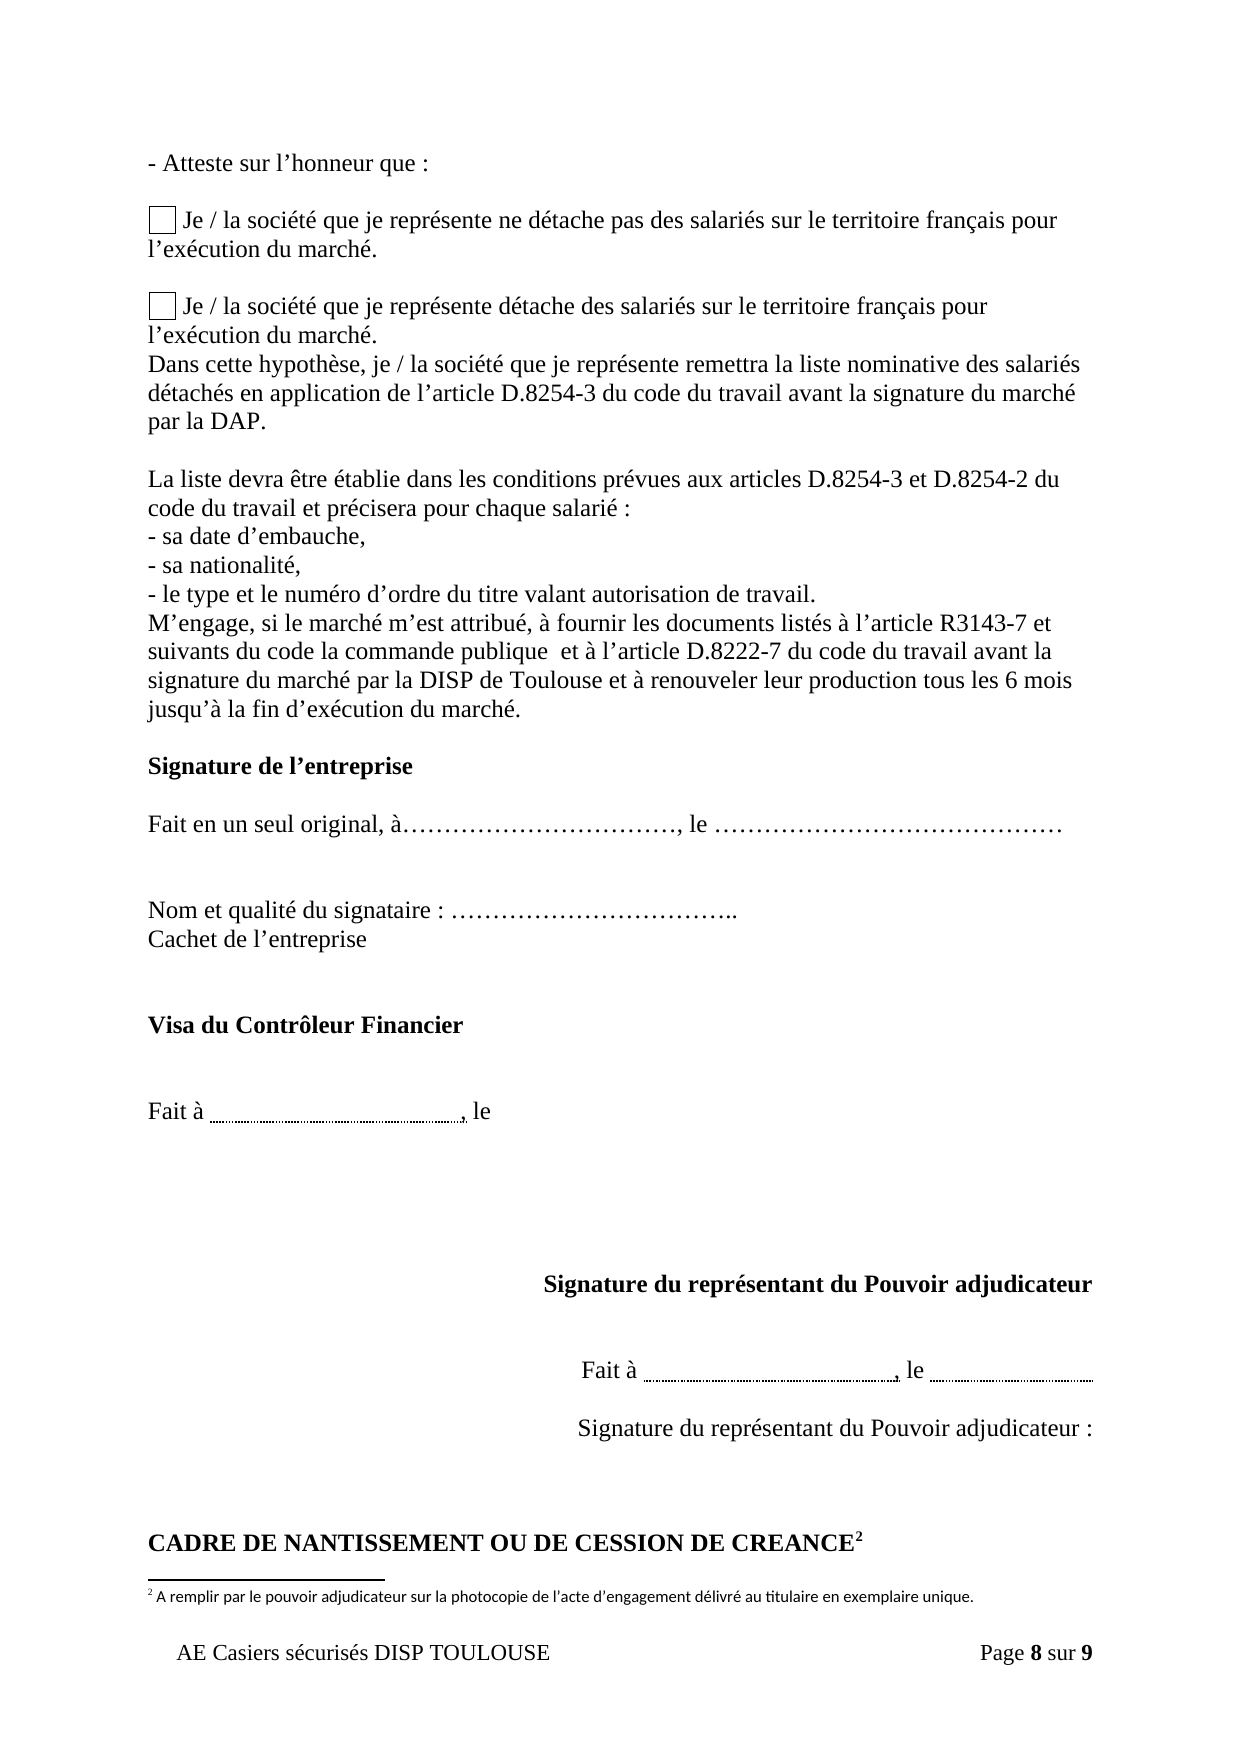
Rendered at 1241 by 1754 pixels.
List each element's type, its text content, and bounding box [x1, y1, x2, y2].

text Cachet de l’entreprise [148, 924, 1093, 953]
text Fait à , le [148, 1355, 1093, 1384]
text Signature de l’entreprise [148, 751, 1093, 780]
text Signature du représentant du Pouvoir adjudicateur [148, 1269, 1093, 1298]
text Je / la société que je représente ne détache pas des salariés sur le territoire français pour l’exécution du marché. [148, 205, 1093, 263]
text - sa date d’embauche, [148, 521, 1093, 550]
text CADRE DE NANTISSEMENT OU DE CESSION DE CREANCE [148, 1528, 1093, 1556]
text Signature du représentant du Pouvoir adjudicateur : [148, 1413, 1093, 1441]
text Dans cette hypothèse, je / la société que je représente remettra la liste nominative des salariés détachés en application de l’article D.8254-3 du code du travail avant la signature du marché par la DAP. [148, 349, 1093, 435]
text Nom et qualité du signataire : …………………………….. [148, 895, 1093, 924]
text Je / la société que je représente détache des salariés sur le territoire français pour l’exécution du marché. [148, 291, 1093, 349]
text Fait en un seul original, à……………………………, le …………………………………… [148, 809, 1093, 838]
text Fait à , le [148, 1096, 1093, 1125]
text M’engage, si le marché m’est attribué, à fournir les documents listés à l’article R3143-7 et suivants du code la commande publique et à l’article D.8222-7 du code du travail avant la signature du marché par la DISP de Toulouse et à renouveler leur production tous les 6 mois jusqu’à la fin d’exécution du marché. [148, 608, 1093, 723]
text - le type et le numéro d’ordre du titre valant autorisation de travail. [148, 579, 1093, 608]
text La liste devra être établie dans les conditions prévues aux articles D.8254-3 et D.8254-2 du code du travail et précisera pour chaque salarié : [148, 464, 1093, 521]
text Visa du Contrôleur Financier [148, 1010, 1093, 1039]
text - sa nationalité, [148, 550, 1093, 579]
text - Atteste sur l’honneur que : [148, 148, 1093, 176]
